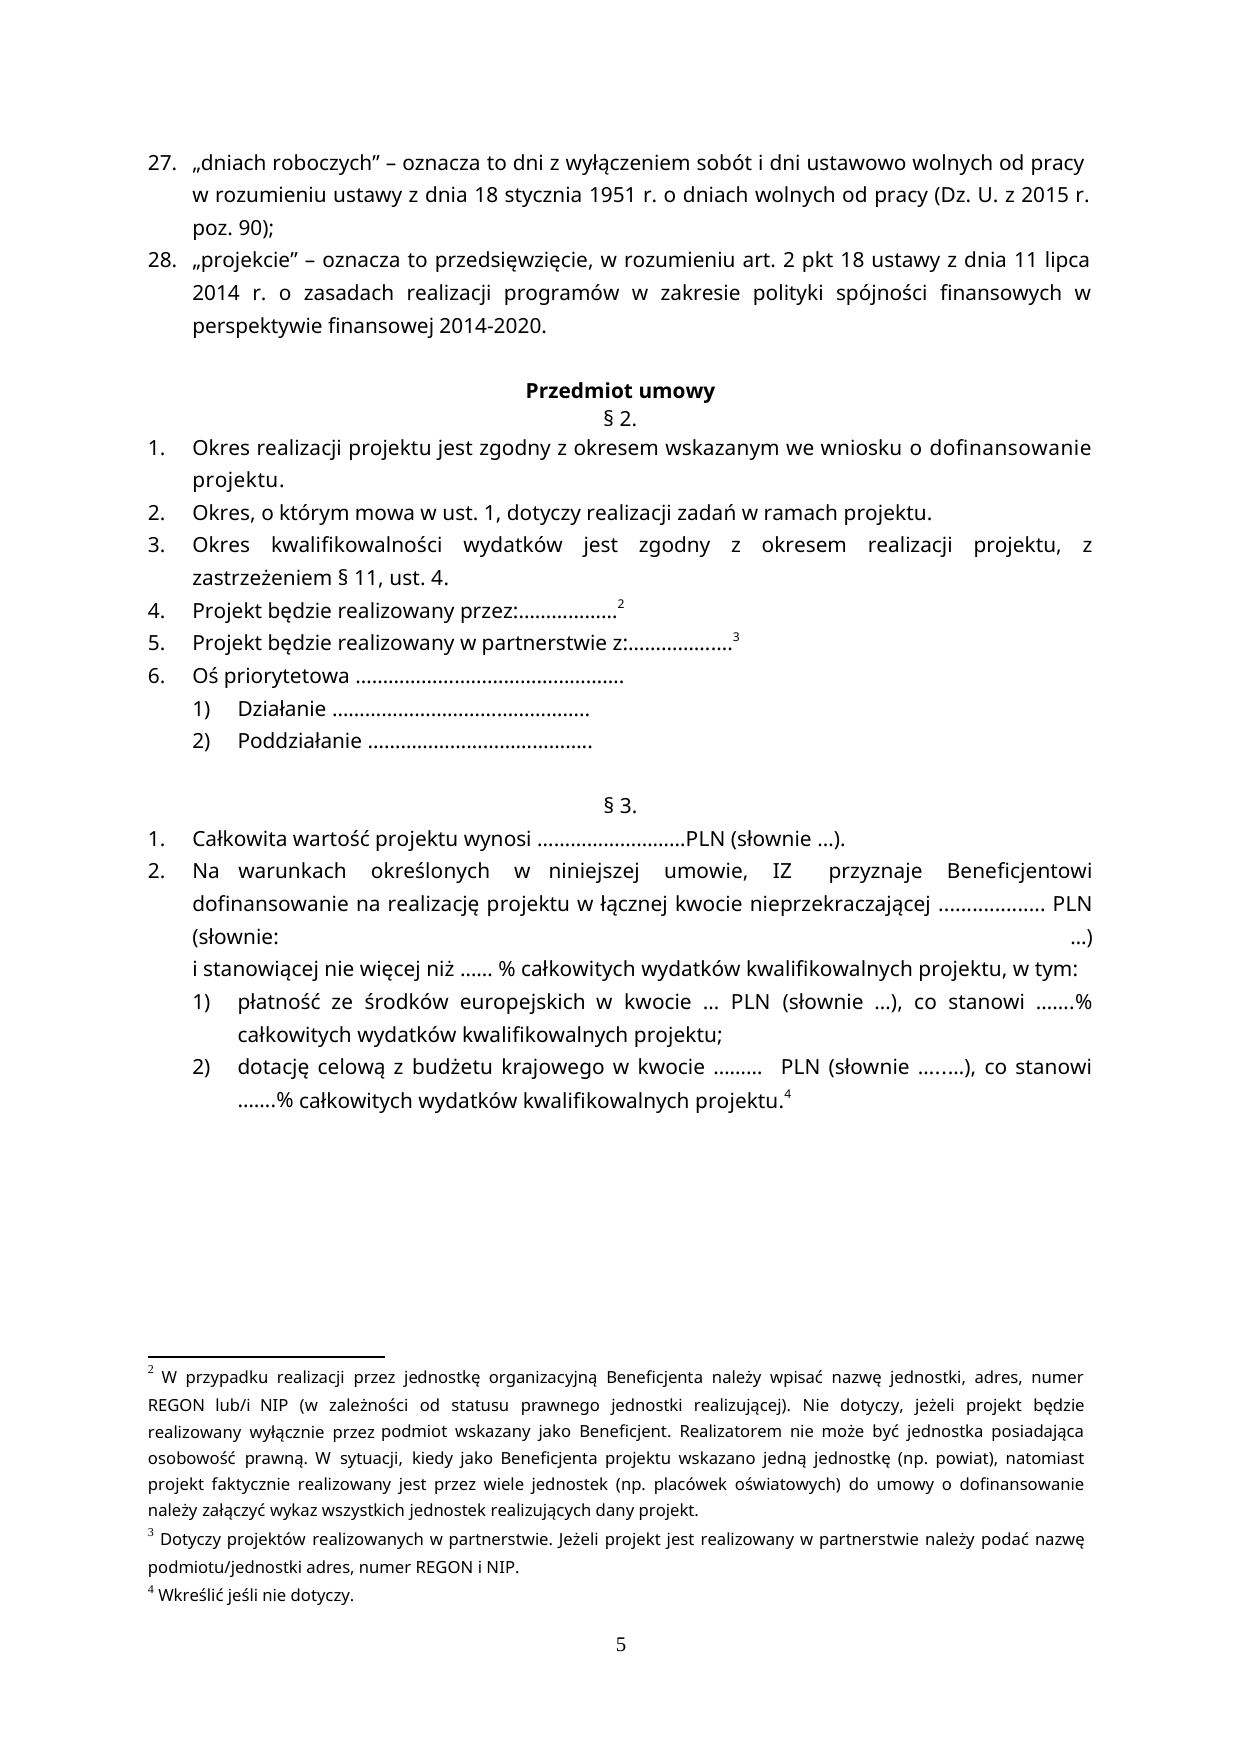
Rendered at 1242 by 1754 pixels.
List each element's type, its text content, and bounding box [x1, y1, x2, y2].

list „dniach roboczych” – oznacza to dni z wyłączeniem sobót i dni ustawowo wolnych od pracy w rozumieniu ustawy z dnia 18 stycznia 1951 r. o dniach wolnych od pracy (Dz. U. z 2015 r. poz. 90); [148, 148, 1092, 241]
list Poddziałanie ………………………………….. [192, 726, 1092, 755]
list Okres kwalifikowalności wydatków jest zgodny z okresem realizacji projektu, z zastrzeżeniem § 11, ust. 4. [148, 531, 1092, 592]
list dotację celową z budżetu krajowego w kwocie ……… PLN (słownie …..…), co stanowi …….% całkowitych wydatków kwalifikowalnych projektu. [192, 1052, 1092, 1115]
list Projekt będzie realizowany w partnerstwie z:………………. [148, 628, 1092, 657]
text § 3. [148, 791, 1092, 820]
list Oś priorytetowa …………………………………………. [148, 661, 1092, 689]
list Projekt będzie realizowany przez:……………… [148, 596, 1092, 624]
list płatność ze środków europejskich w kwocie … PLN (słownie …), co stanowi …….% całkowitych wydatków kwalifikowalnych projektu; [192, 987, 1092, 1048]
list Na warunkach określonych w niniejszej umowie, IZ przyznaje Beneficjentowi dofinansowanie na realizację projektu w łącznej kwocie nieprzekraczającej ................... PLN (słownie: …) i stanowiącej nie więcej niż …… % całkowitych wydatków kwalifikowalnych projektu, w tym: [148, 857, 1092, 983]
list Okres realizacji projektu jest zgodny z okresem wskazanym we wniosku o dofinansowanie projektu. [148, 433, 1092, 494]
list „projekcie” – oznacza to przedsięwzięcie, w rozumieniu art. 2 pkt 18 ustawy z dnia 11 lipca 2014 r. o zasadach realizacji programów w zakresie polityki spójności finansowych w perspektywie finansowej 2014-2020. [148, 246, 1092, 339]
text § 2. [148, 404, 1092, 433]
list Działanie ……………………………………….. [192, 694, 1092, 722]
list Okres, o którym mowa w ust. 1, dotyczy realizacji zadań w ramach projektu. [148, 498, 1092, 526]
text Przedmiot umowy [148, 376, 1092, 404]
list Całkowita wartość projektu wynosi ………………………PLN (słownie …). [148, 824, 1092, 852]
